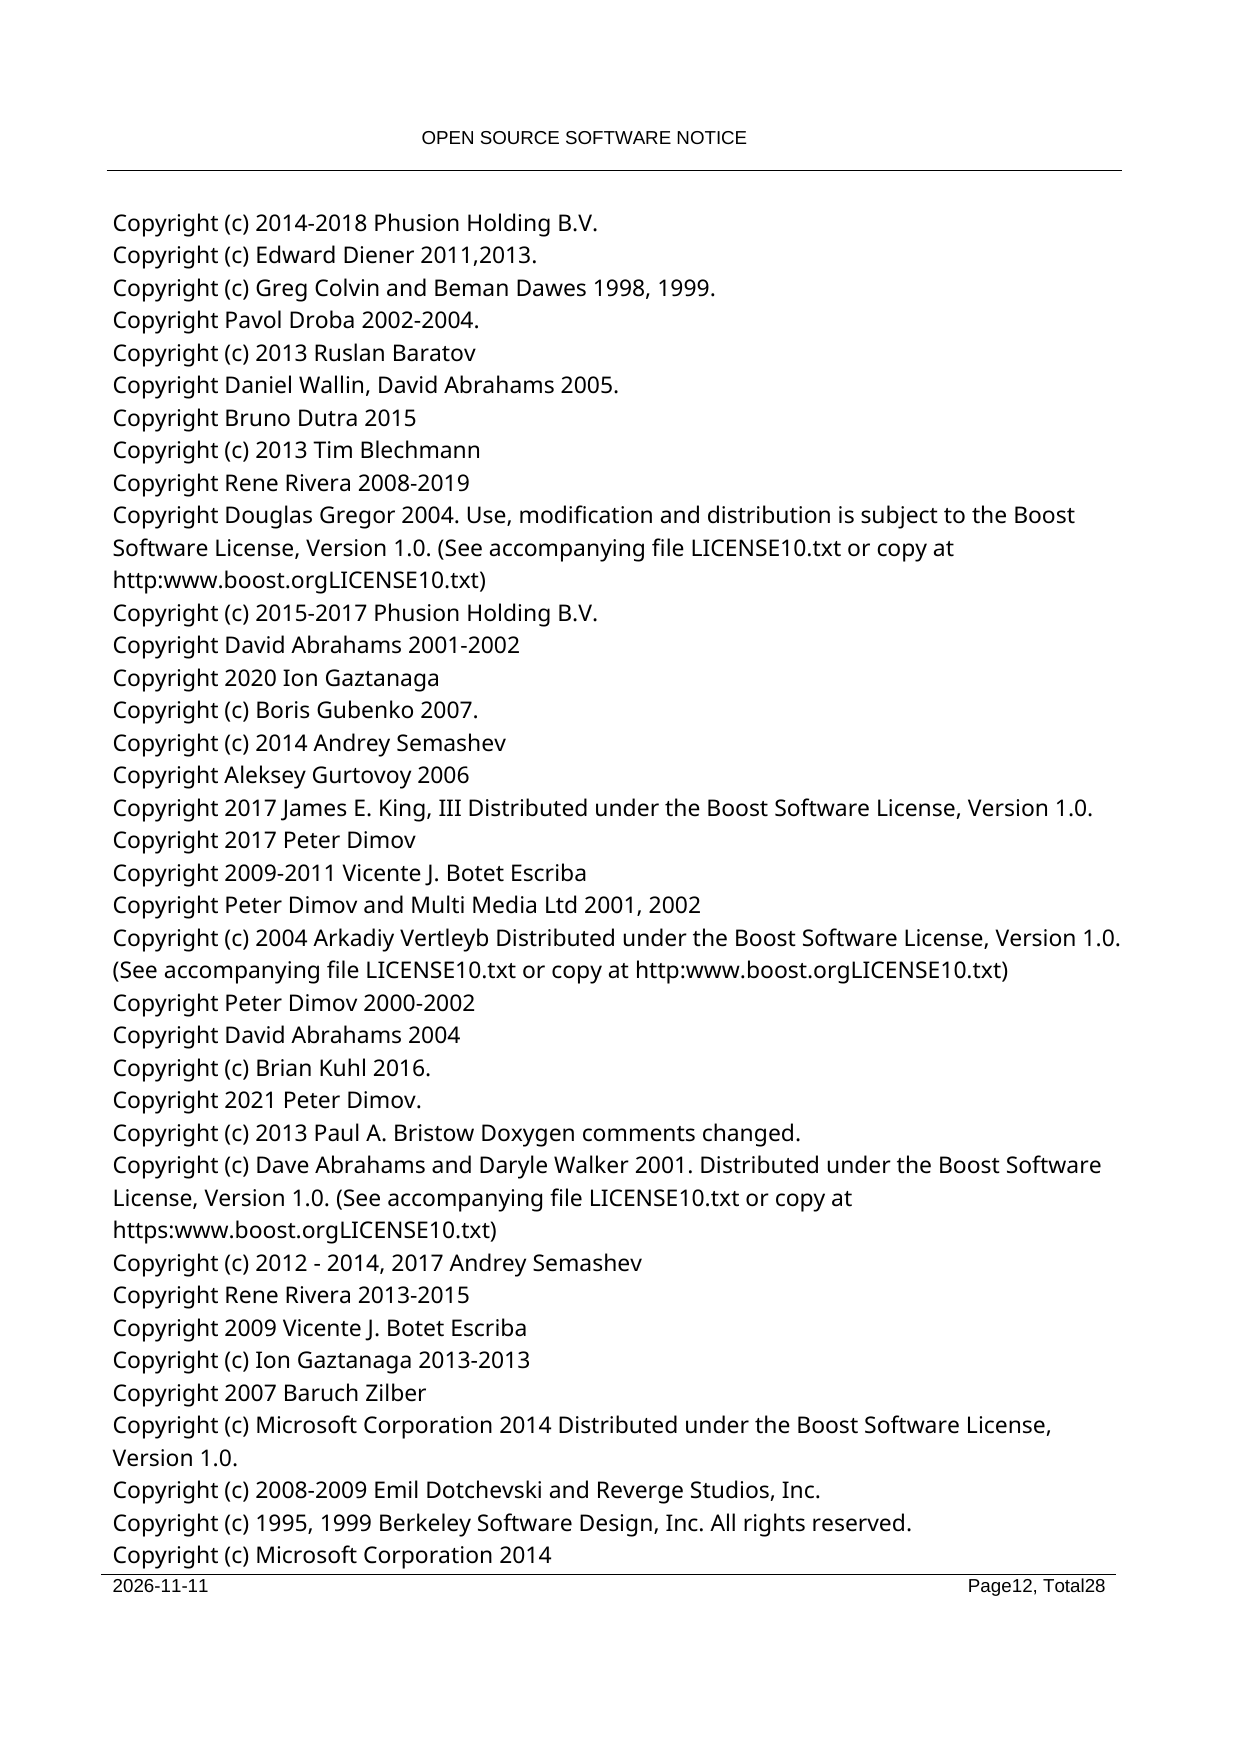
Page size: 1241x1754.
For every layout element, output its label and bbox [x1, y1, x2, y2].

text [112, 206, 1128, 1571]
